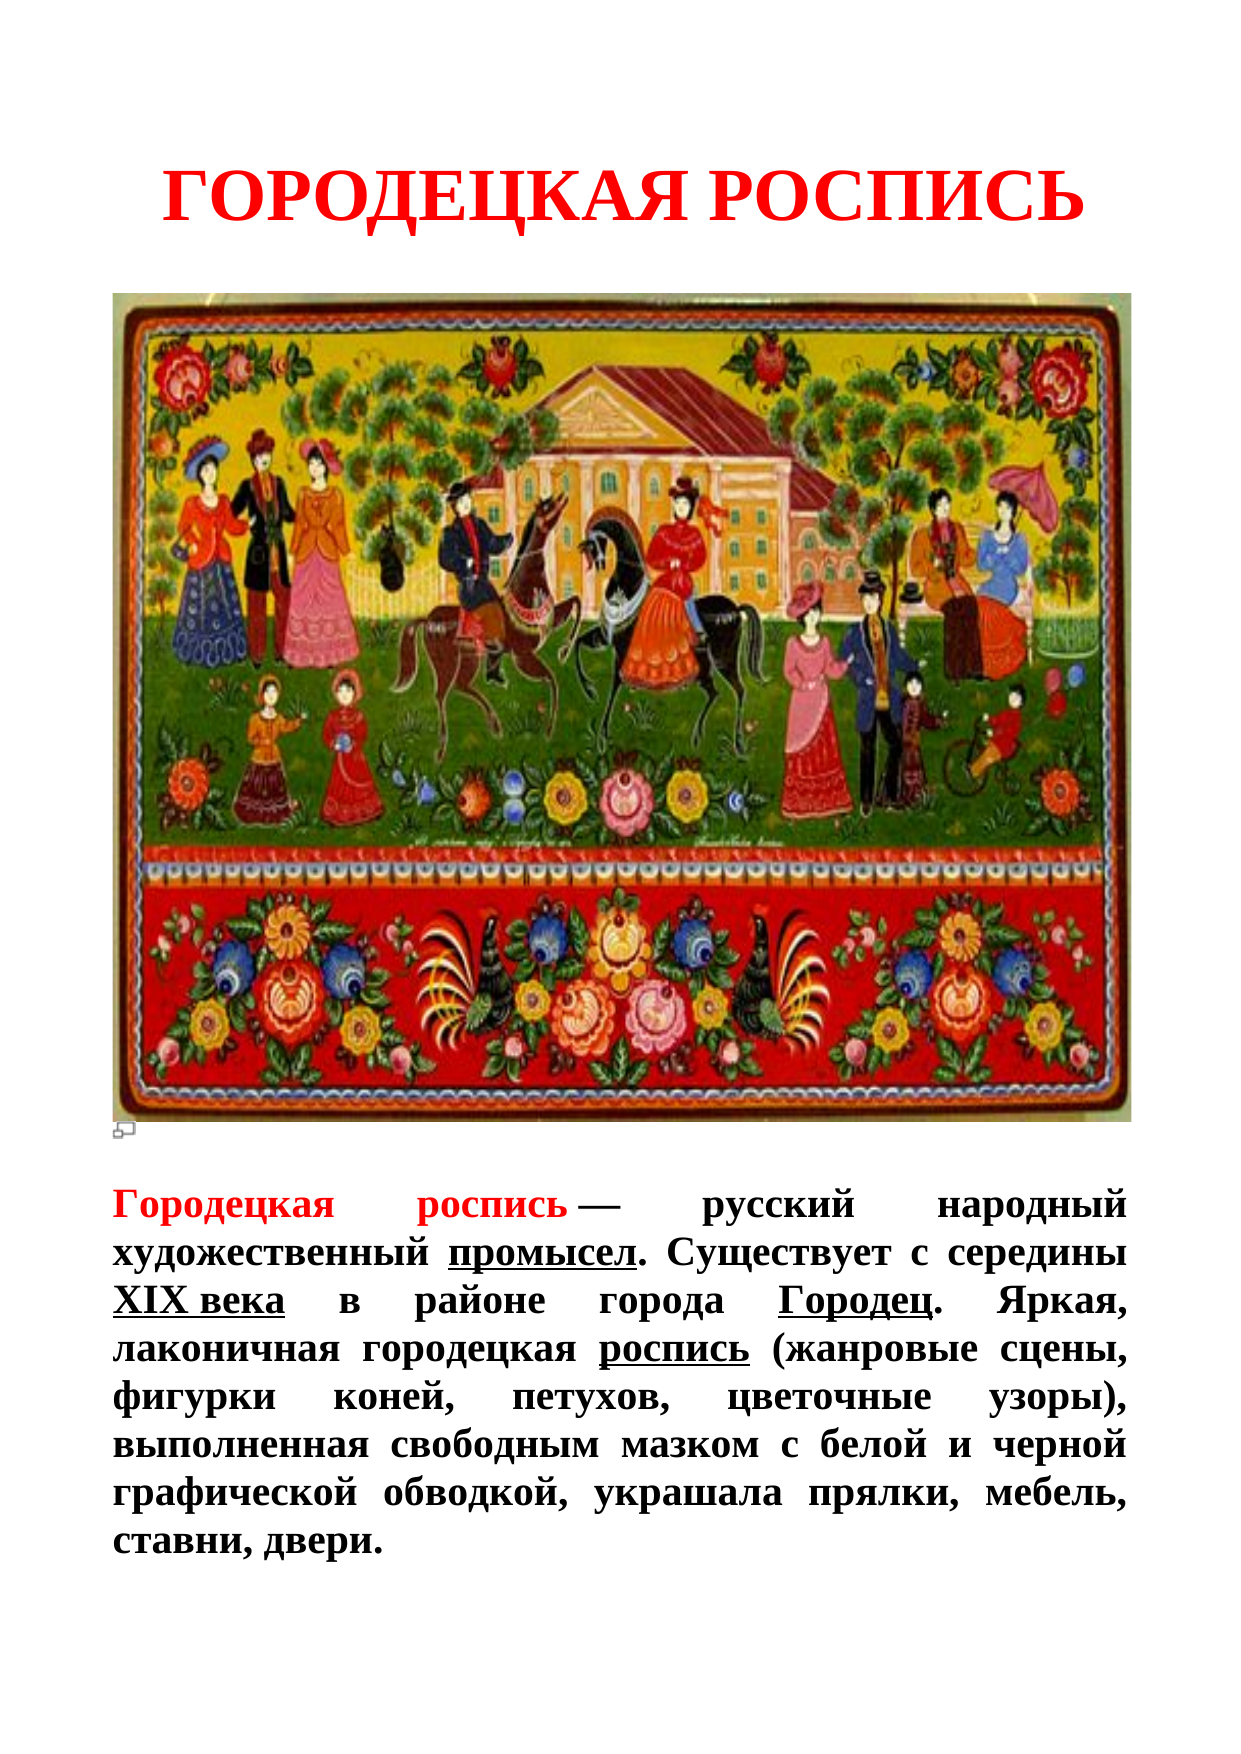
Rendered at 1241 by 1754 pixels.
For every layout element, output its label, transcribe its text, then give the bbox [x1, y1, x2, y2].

picture [112, 293, 1132, 1139]
text Городецкая роспись — русский народный художественный промысел. Существует с середины XIX века в районе города Городец. Яркая, лаконичная городецкая роспись (жанровые сцены, фигурки коней, петухов, цветочные узоры), выполненная свободным мазком с белой и черной графической обводкой, украшала прялки, мебель, ставни, двери. [112, 1179, 1128, 1562]
text ГОРОДЕЦКАЯ РОСПИСЬ [112, 150, 1128, 236]
